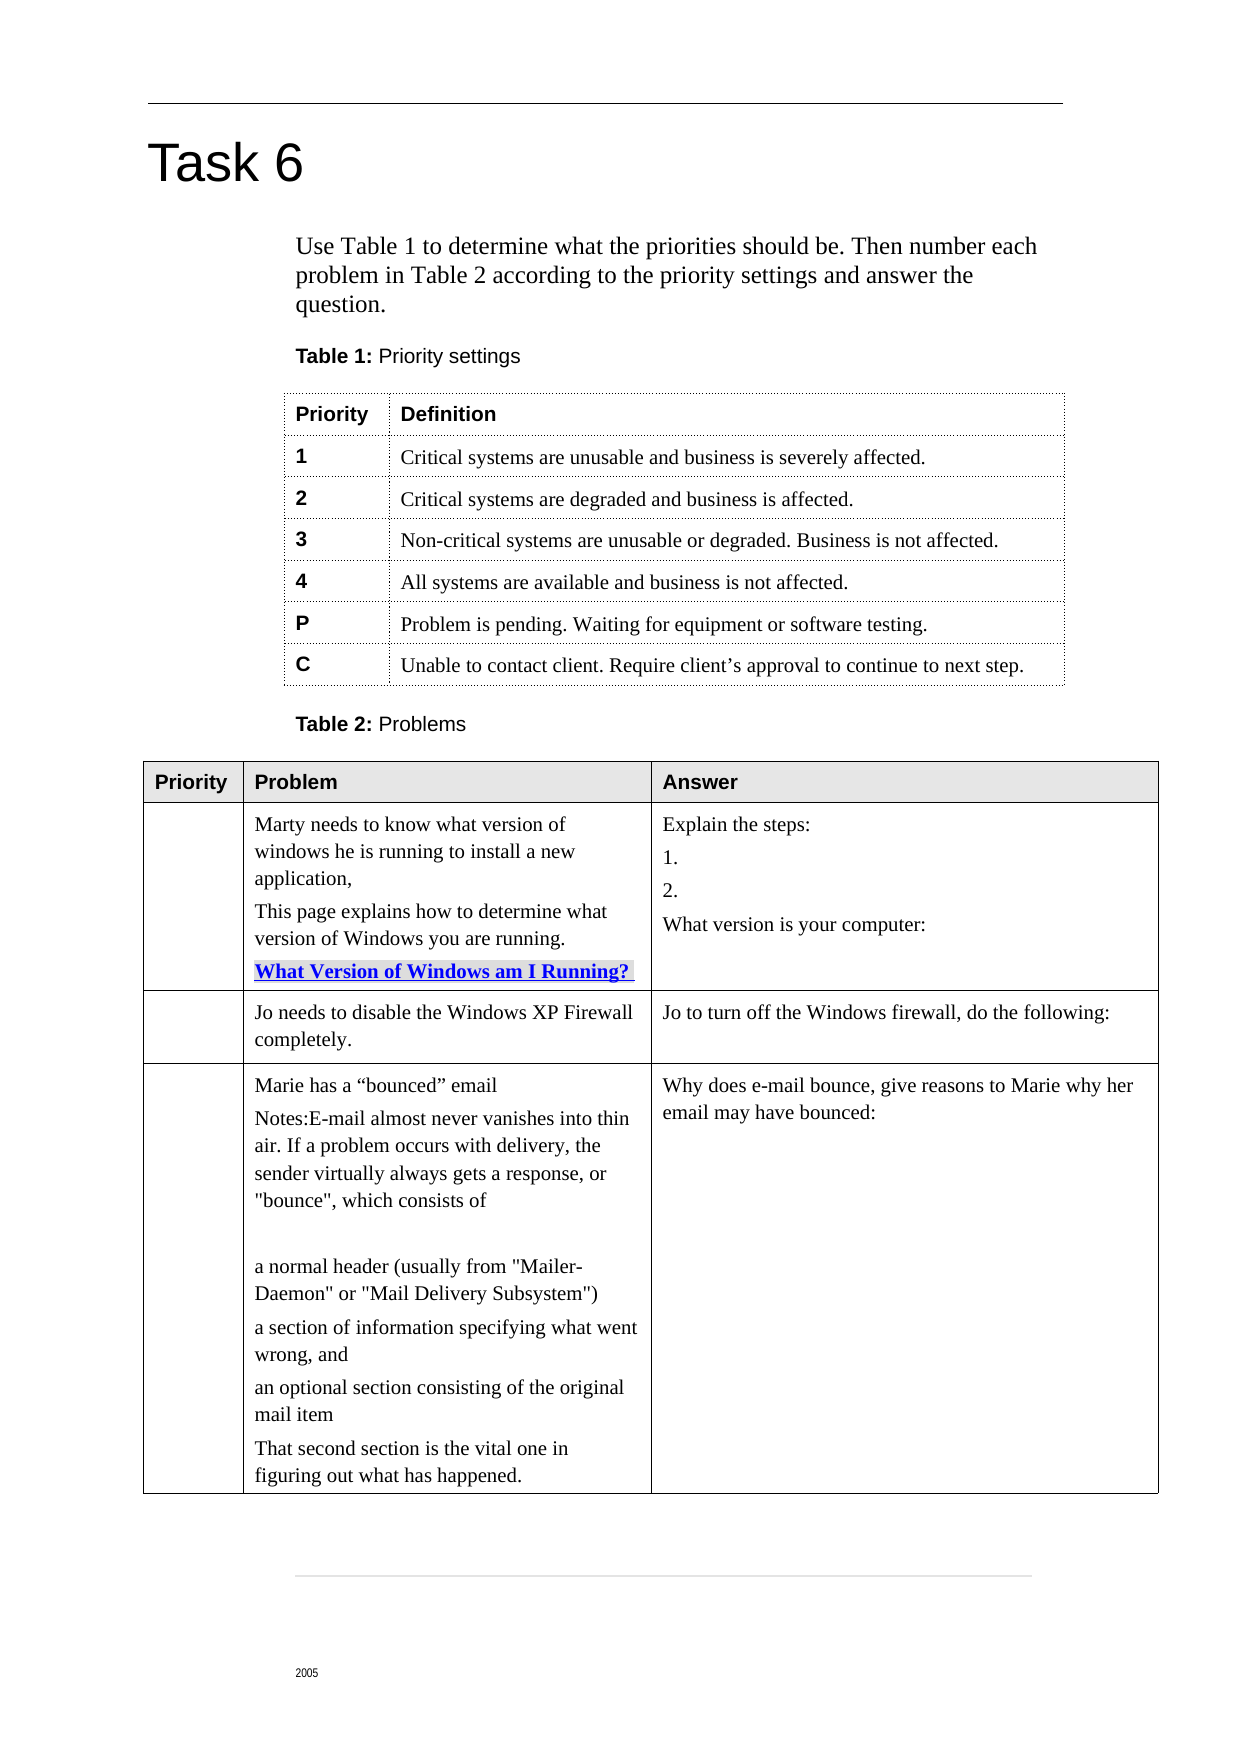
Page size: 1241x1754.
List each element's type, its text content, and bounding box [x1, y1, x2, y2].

table_cell Non-critical systems are unusable or degraded. Business is not affected. [389, 518, 1064, 559]
table_cell Unable to contact client. Require client’s approval to continue to next step. [389, 643, 1064, 684]
text Table 2: Problems [295, 711, 1063, 736]
table_cell [144, 1064, 243, 1493]
table_cell Marty needs to know what version of windows he is running to install a new application, This page explains how to determine what version of Windows you are running. What Version of Windows am I Running? [244, 803, 651, 990]
table_header Answer [652, 762, 1158, 802]
table_cell Problem is pending. Waiting for equipment or software testing. [389, 601, 1064, 643]
table_cell [144, 803, 243, 990]
table_cell Critical systems are unusable and business is severely affected. [389, 435, 1064, 476]
table_cell C [284, 643, 389, 684]
table_cell 1 [284, 435, 389, 476]
text Use Table 1 to determine what the priorities should be. Then number each problem in Table 2 according to the priority settings and answer the question. [295, 230, 1063, 318]
table_cell Explain the steps: 1. 2. What version is your computer: [652, 803, 1158, 990]
table_cell [144, 991, 243, 1063]
table_cell All systems are available and business is not affected. [389, 560, 1064, 601]
table_cell Jo needs to disable the Windows XP Firewall completely. [244, 991, 651, 1063]
table_cell 4 [284, 560, 389, 601]
table_header Problem [244, 762, 651, 802]
text Table 1: Priority settings [295, 343, 1063, 368]
table_header Priority [144, 762, 243, 802]
table_header Priority [284, 393, 389, 434]
subtitle Task 6 [148, 131, 1063, 193]
table_header Definition [389, 393, 1064, 434]
table_cell P [284, 601, 389, 643]
table_cell Why does e-mail bounce, give reasons to Marie why her email may have bounced: [652, 1064, 1158, 1493]
table_cell Marie has a “bounced” email Notes:E-mail almost never vanishes into thin air. If a problem occurs with delivery, the sender virtually always gets a response, or "bounce", which consists of a normal header (usually from "Mailer-Daemon" or "Mail Delivery Subsystem") a section of information specifying what went wrong, and an optional section consisting of the original mail item That second section is the vital one in figuring out what has happened. [244, 1064, 651, 1493]
table_cell 2 [284, 476, 389, 518]
table_cell Critical systems are degraded and business is affected. [389, 476, 1064, 518]
table_cell Jo to turn off the Windows firewall, do the following: [652, 991, 1158, 1063]
table_cell 3 [284, 518, 389, 559]
